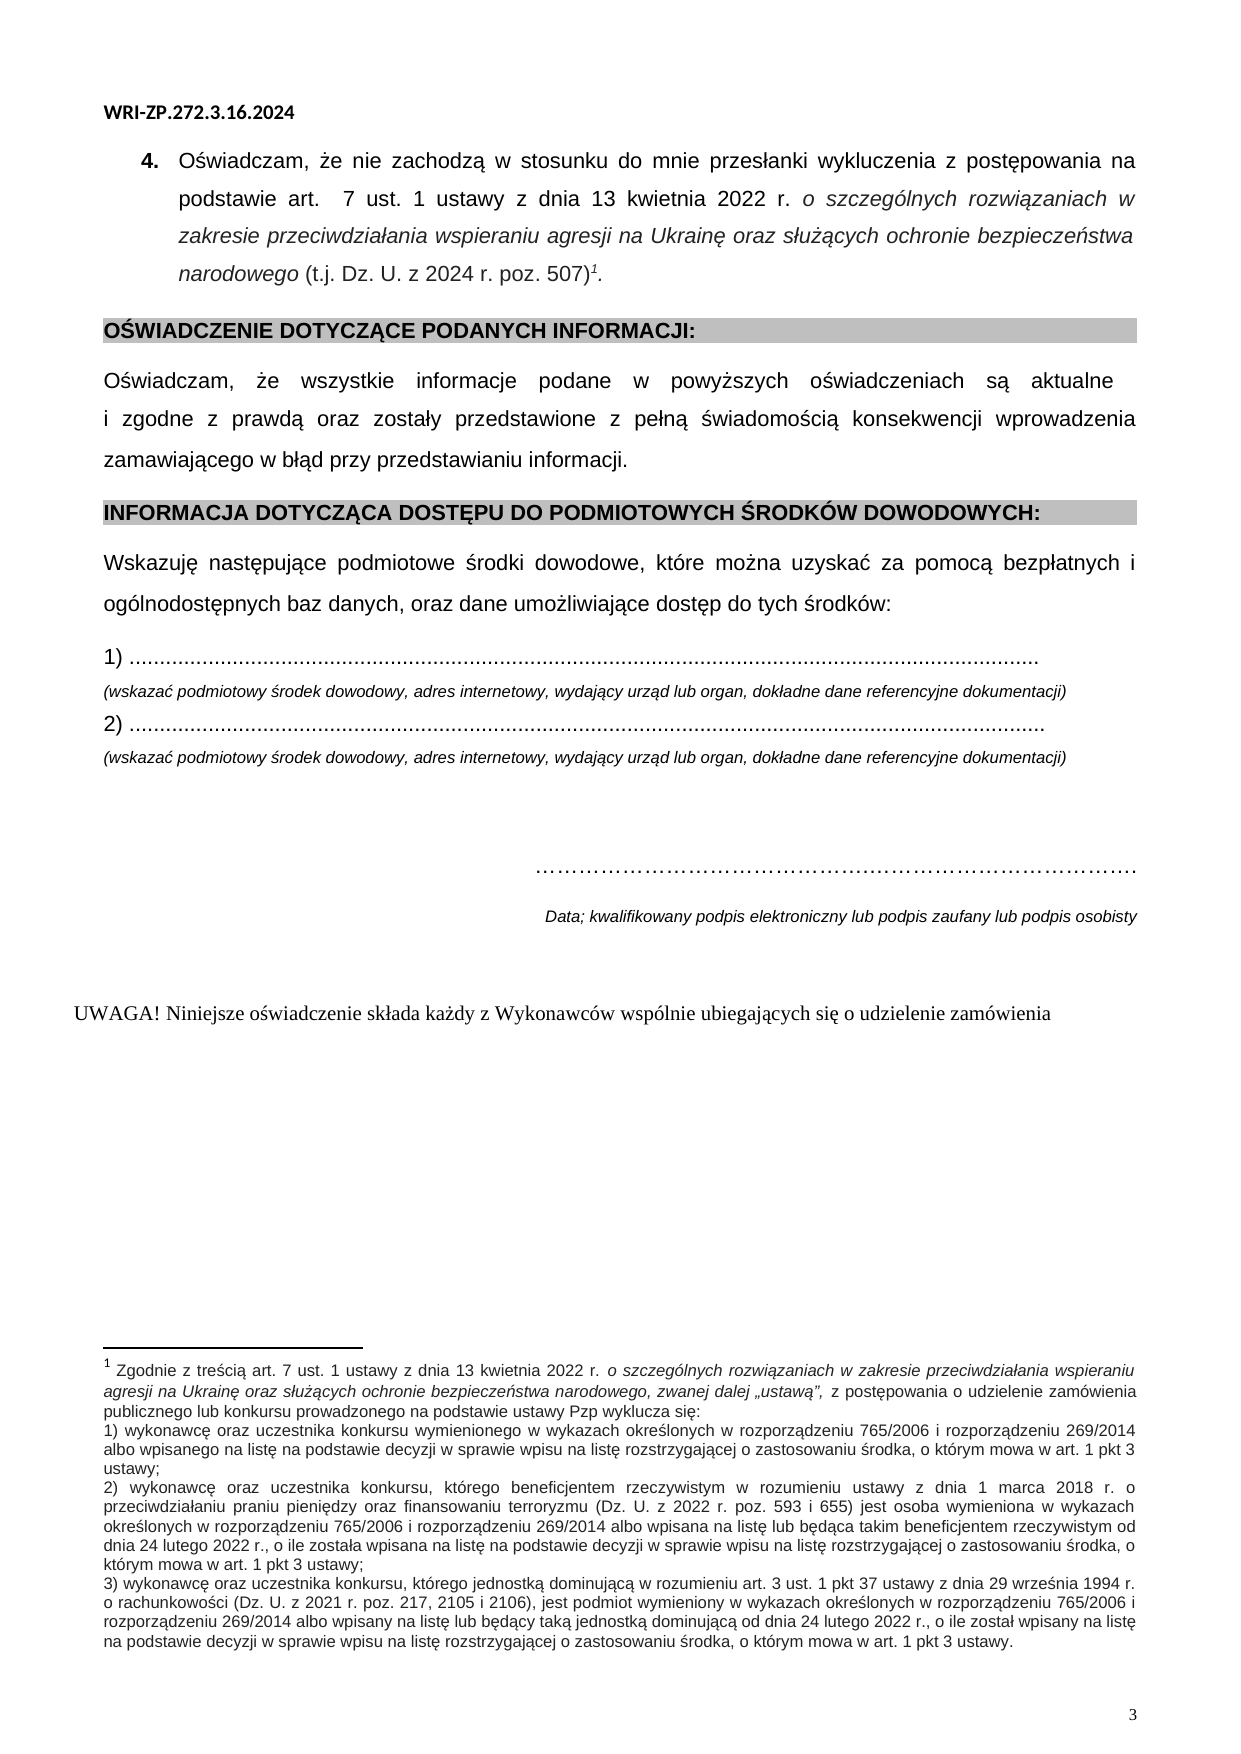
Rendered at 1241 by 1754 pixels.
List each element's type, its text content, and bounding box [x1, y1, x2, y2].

text UWAGA! Niniejsze oświadczenie składa każdy z Wykonawców wspólnie ubiegających się o udzielenie zamówienia [74, 1001, 1137, 1025]
text (wskazać podmiotowy środek dowodowy, adres internetowy, wydający urząd lub organ, dokładne dane referencyjne dokumentacji) [103, 682, 1137, 701]
list Oświadczam, że nie zachodzą w stosunku do mnie przesłanki wykluczenia z postępowania na podstawie art. 7 ust. 1 ustawy z dnia 13 kwietnia 2022 r. o szczególnych rozwiązaniach w zakresie przeciwdziałania wspieraniu agresji na Ukrainę oraz służących ochronie bezpieczeństwa narodowego (t.j. Dz. U. z 2024 r. poz. 507). [141, 148, 1137, 286]
text Data; kwalifikowany podpis elektroniczny lub podpis zaufany lub podpis osobisty [103, 907, 1137, 926]
text Oświadczam, że wszystkie informacje podane w powyższych oświadczeniach są aktualne i zgodne z prawdą oraz zostały przedstawione z pełną świadomością konsekwencji wprowadzenia zamawiającego w błąd przy przedstawianiu informacji. [103, 368, 1137, 473]
text (wskazać podmiotowy środek dowodowy, adres internetowy, wydający urząd lub organ, dokładne dane referencyjne dokumentacji) [103, 748, 1137, 767]
text OŚWIADCZENIE DOTYCZĄCE PODANYCH INFORMACJI: [103, 318, 1137, 343]
text Wskazuję następujące podmiotowe środki dowodowe, które można uzyskać za pomocą bezpłatnych i ogólnodostępnych baz danych, oraz dane umożliwiające dostęp do tych środków: [103, 550, 1137, 617]
text 1) ...................................................................................................................................................... [103, 644, 1137, 669]
text INFORMACJA DOTYCZĄCA DOSTĘPU DO PODMIOTOWYCH ŚRODKÓW DOWODOWYCH: [103, 500, 1137, 525]
text ……………………………………….………………………………. [103, 853, 1137, 878]
text 2) ....................................................................................................................................................... [103, 710, 1137, 736]
